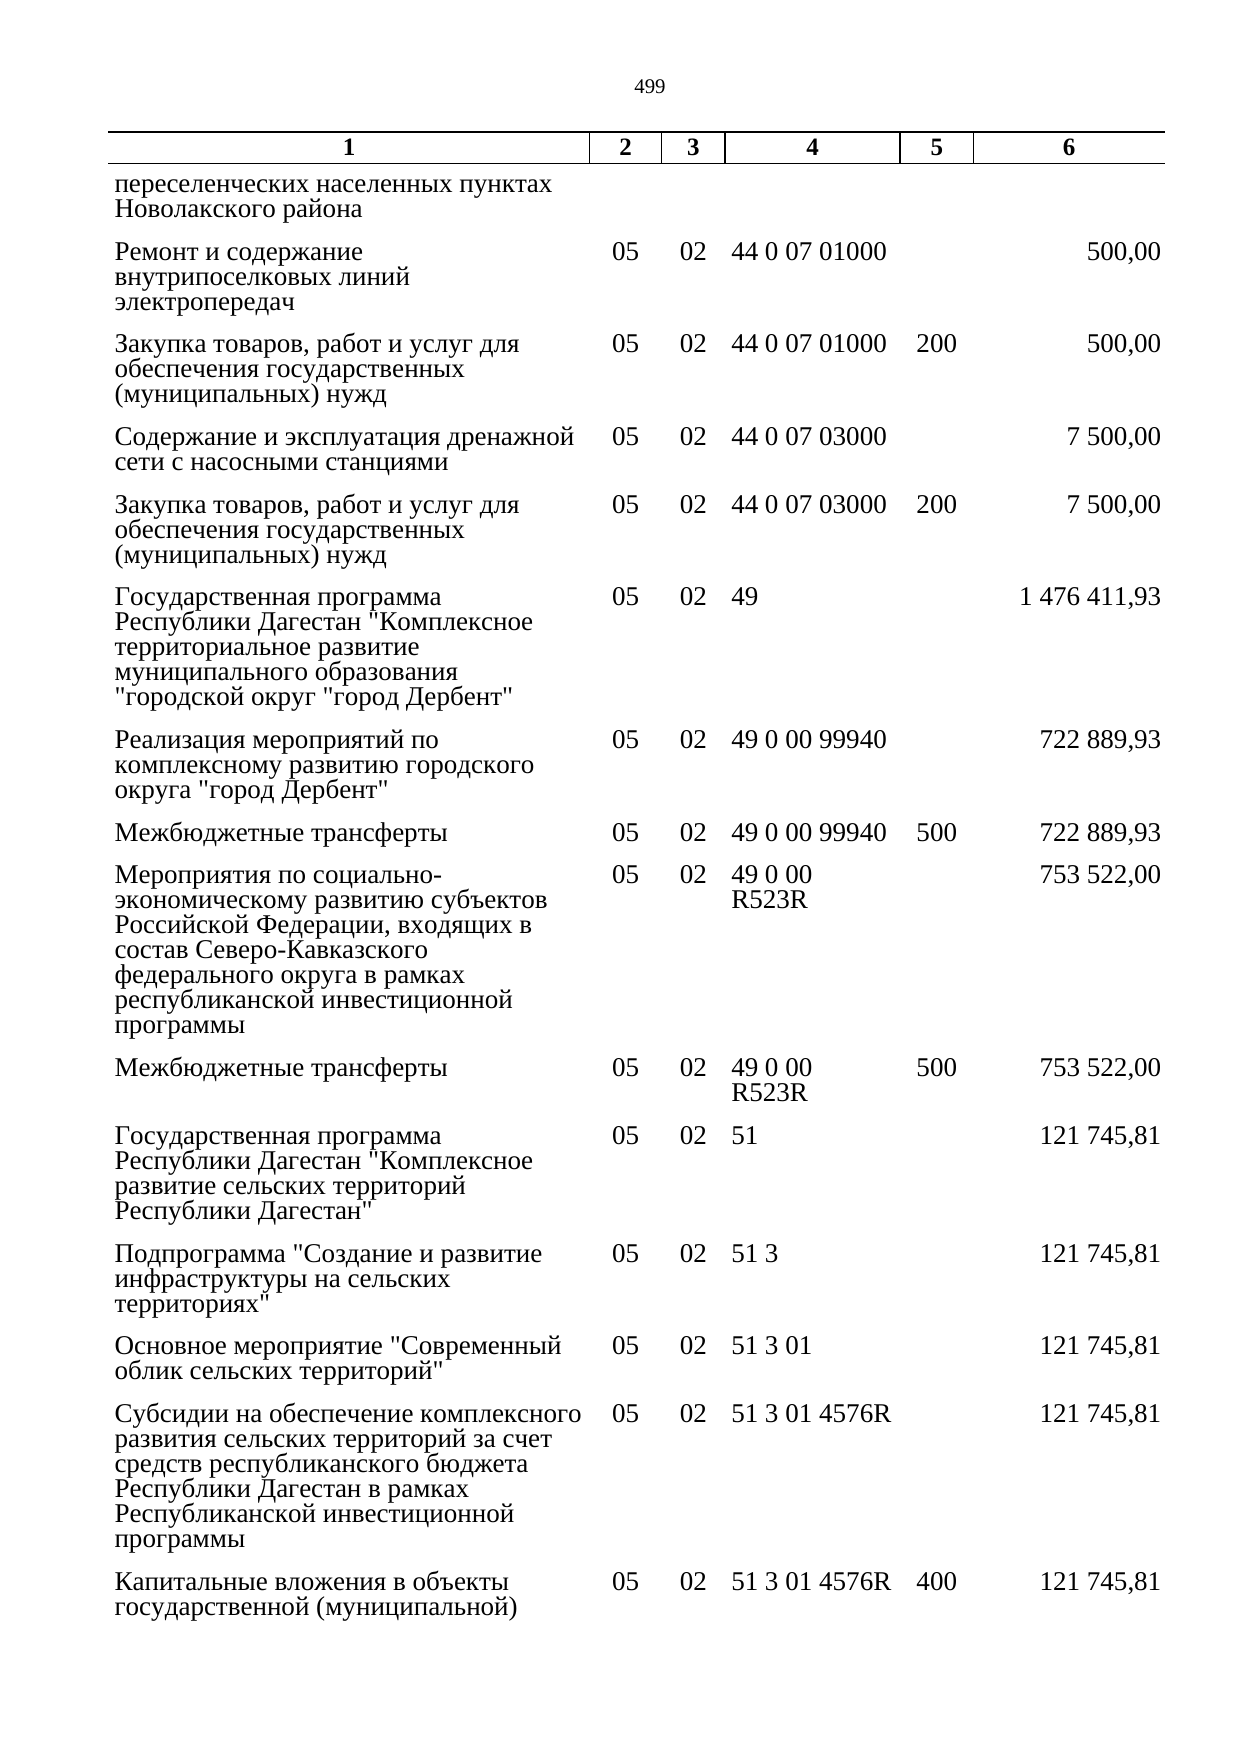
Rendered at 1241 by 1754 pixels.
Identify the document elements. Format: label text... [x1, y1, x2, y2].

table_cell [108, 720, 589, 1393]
table_header 4 [726, 133, 899, 163]
table_header 1 [108, 133, 589, 163]
table_header 2 [590, 133, 661, 163]
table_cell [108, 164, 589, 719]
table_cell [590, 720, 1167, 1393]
table_header 6 [974, 133, 1164, 163]
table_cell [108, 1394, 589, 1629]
table_header 3 [662, 133, 724, 163]
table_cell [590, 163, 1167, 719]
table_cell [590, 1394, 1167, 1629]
table_header 5 [901, 133, 973, 163]
